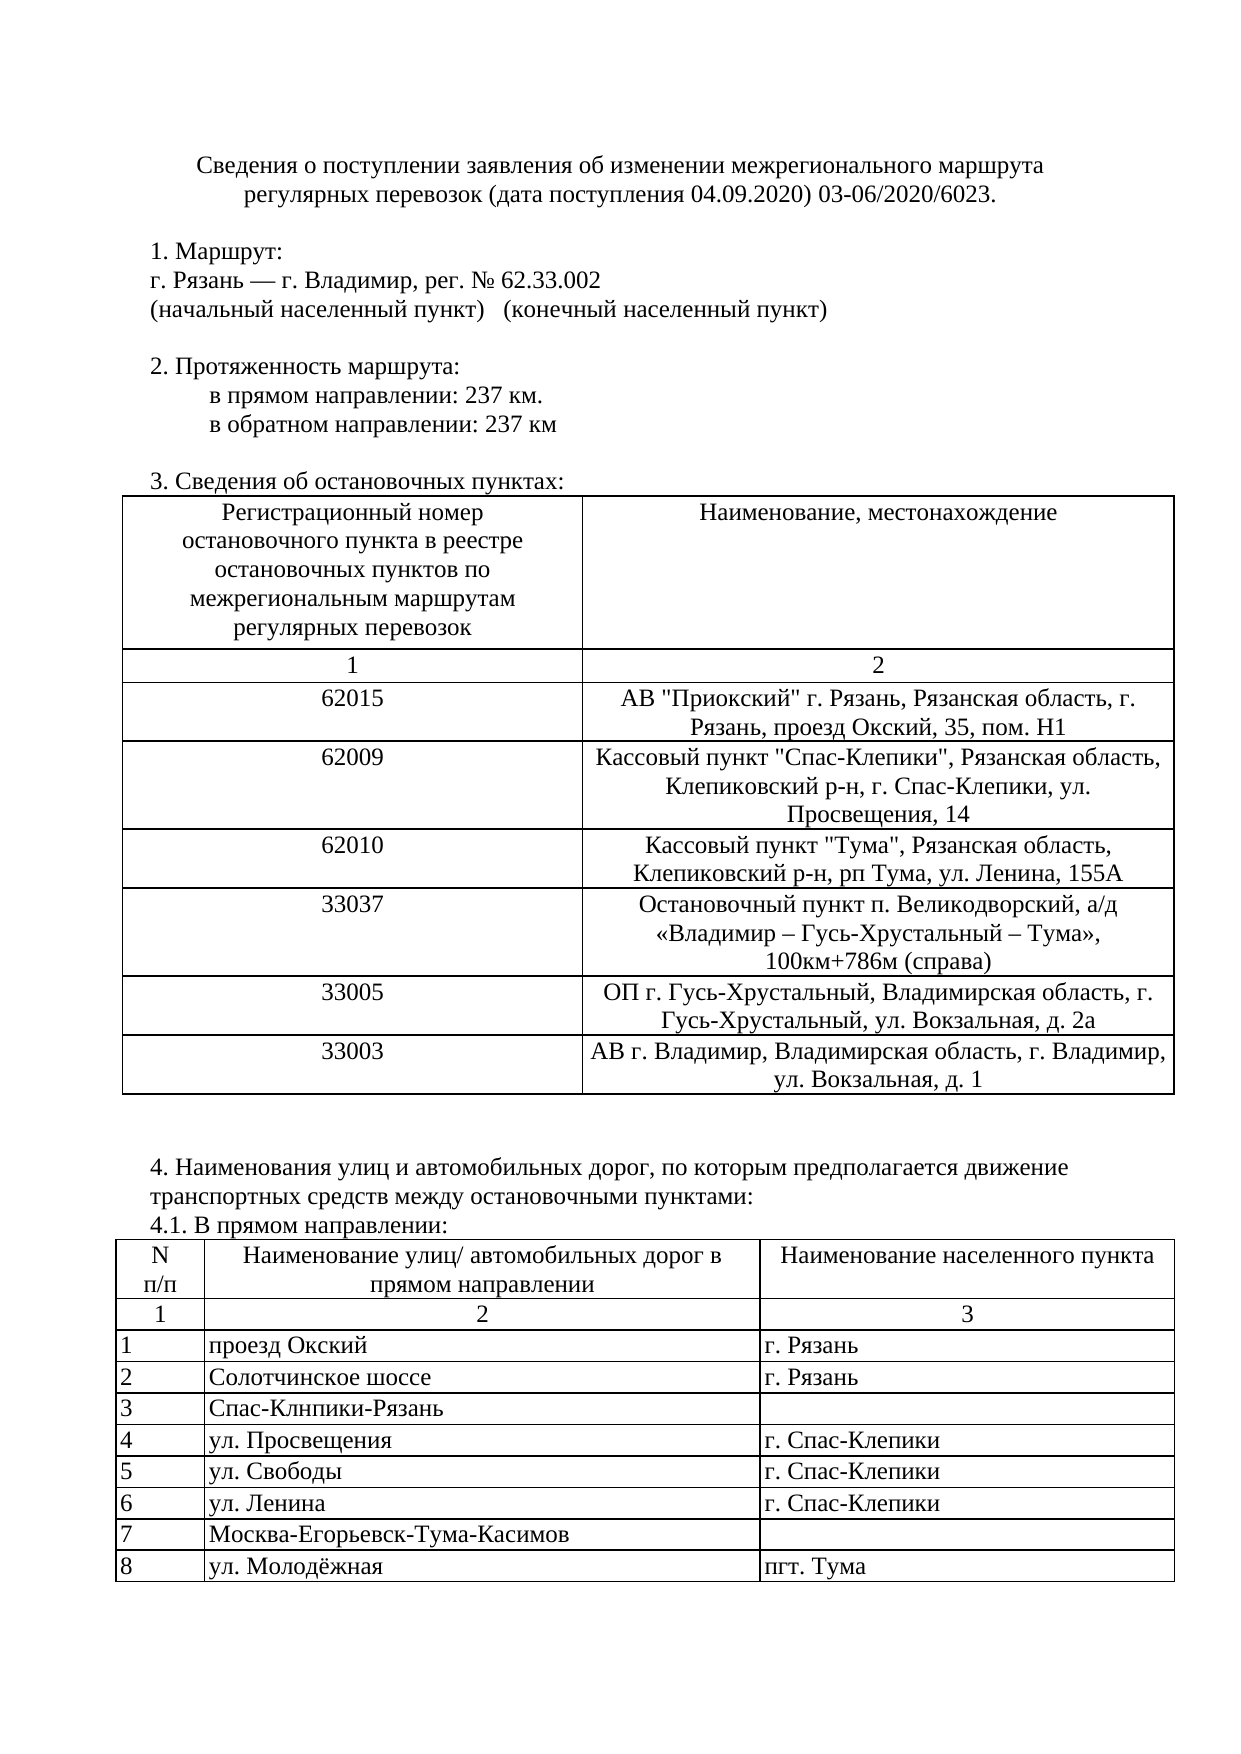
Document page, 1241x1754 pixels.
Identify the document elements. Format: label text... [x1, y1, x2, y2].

table_cell 3 [117, 1394, 204, 1423]
table_cell г. Спас-Клепики [761, 1425, 1174, 1455]
table_cell пгт. Тума [761, 1551, 1174, 1581]
table_cell АВ г. Владимир, Владимирская область, г. Владимир, ул. Вокзальная, д. 1 [583, 1036, 1173, 1093]
table_cell 2 [583, 650, 1173, 681]
text 3. Сведения об остановочных пунктах: [150, 466, 1090, 495]
table_cell 2 [205, 1299, 759, 1329]
table_cell 1 [123, 650, 582, 681]
table_cell [761, 1520, 1174, 1549]
table_cell ул. Ленина [205, 1488, 759, 1518]
text Сведения о поступлении заявления об изменении межрегионального маршрута регулярных перевозок (дата поступления 04.09.2020) 03-06/2020/6023. [150, 150, 1090, 207]
table_cell г. Рязань [761, 1362, 1174, 1392]
table_cell Кассовый пункт "Тума", Рязанская область, Клепиковский р-н, рп Тума, ул. Ленина, 155А [583, 830, 1173, 887]
text (начальный населенный пункт) (конечный населенный пункт) [150, 294, 1090, 322]
table_cell [761, 1394, 1174, 1423]
table_header Наименование улиц/ автомобильных дорог в прямом направлении [205, 1240, 759, 1298]
table_cell ул. Свободы [205, 1457, 759, 1486]
table_cell 62009 [123, 742, 582, 828]
table_cell 8 [117, 1551, 204, 1581]
table_cell 33037 [123, 889, 582, 975]
text 4. Наименования улиц и автомобильных дорог, по которым предполагается движение транспортных средств между остановочными пунктами: [150, 1152, 1090, 1210]
text 2. Протяженность маршрута: [150, 351, 1090, 380]
table_cell ул. Молодёжная [205, 1551, 759, 1581]
table_cell 6 [117, 1488, 204, 1518]
table_header Наименование населенного пункта [761, 1240, 1174, 1298]
table_cell 62010 [123, 830, 582, 887]
table_cell АВ "Приокский" г. Рязань, Рязанская область, г. Рязань, проезд Окский, 35, пом. Н1 [583, 683, 1173, 740]
table_header Наименование, местонахождение [583, 497, 1173, 648]
table_cell Солотчинское шоссе [205, 1362, 759, 1392]
table_cell 1 [117, 1331, 204, 1361]
table_cell Остановочный пункт п. Великодворский, а/д «Владимир – Гусь-Хрустальный – Тума», 100км+786м (справа) [583, 889, 1173, 975]
table_cell Москва-Егорьевск-Тума-Касимов [205, 1520, 759, 1549]
table_cell г. Спас-Клепики [761, 1488, 1174, 1518]
table_header N п/п [117, 1240, 204, 1298]
table_cell 1 [117, 1299, 204, 1329]
text в обратном направлении: 237 км [150, 409, 1090, 437]
table_cell 4 [117, 1425, 204, 1455]
table_cell 7 [117, 1520, 204, 1549]
table_cell Спас-Клнпики-Рязань [205, 1394, 759, 1423]
table_cell 33003 [123, 1036, 582, 1093]
table_cell 2 [117, 1362, 204, 1392]
table_header Регистрационный номер остановочного пункта в реестре остановочных пунктов по межрегиональным маршрутам регулярных перевозок [123, 497, 582, 648]
table_cell 3 [761, 1299, 1174, 1329]
table_cell ул. Просвещения [205, 1425, 759, 1455]
table_cell Кассовый пункт "Спас-Клепики", Рязанская область, Клепиковский р-н, г. Спас-Клепики, ул. Просвещения, 14 [583, 742, 1173, 828]
text 1. Маршрут: [150, 236, 1090, 265]
text 4.1. В прямом направлении: [150, 1210, 1090, 1238]
table_cell ОП г. Гусь-Хрустальный, Владимирская область, г. Гусь-Хрустальный, ул. Вокзальная, д. 2а [583, 977, 1173, 1034]
table_cell проезд Окский [205, 1331, 759, 1361]
text в прямом направлении: 237 км. [150, 380, 1090, 409]
table_cell г. Спас-Клепики [761, 1457, 1174, 1486]
table_cell г. Рязань [761, 1331, 1174, 1361]
text г. Рязань — г. Владимир, рег. № 62.33.002 [150, 265, 1090, 294]
table_cell 33005 [123, 977, 582, 1034]
table_cell 62015 [123, 683, 582, 740]
table_cell 5 [117, 1457, 204, 1486]
